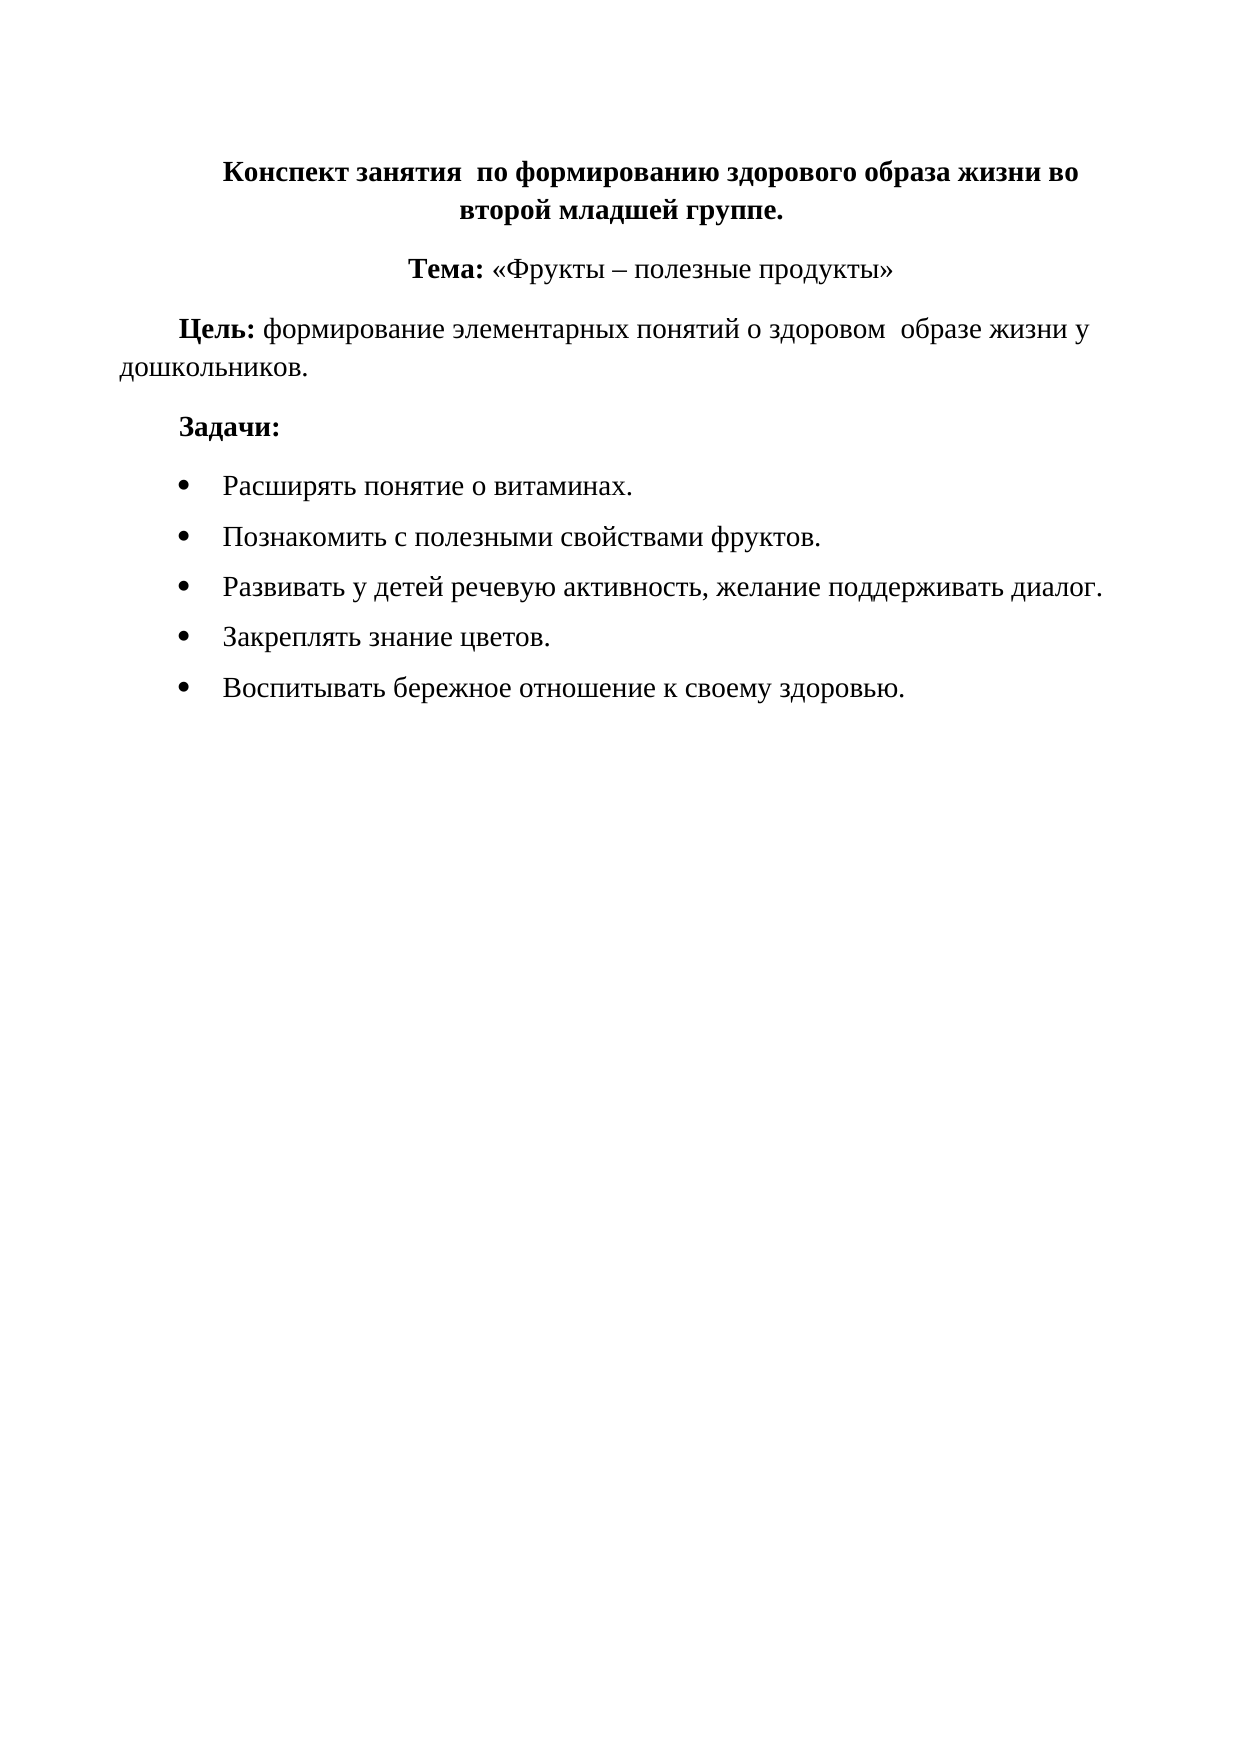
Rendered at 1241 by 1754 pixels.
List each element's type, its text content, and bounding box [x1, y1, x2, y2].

list Расширять понятие о витаминах. [119, 468, 1123, 502]
text Задачи: [119, 409, 1123, 442]
text Тема: «Фрукты – полезные продукты» [119, 252, 1123, 285]
list Познакомить с полезными свойствами фруктов. [119, 519, 1123, 552]
list Воспитывать бережное отношение к своему здоровью. [119, 670, 1123, 704]
text Цель: формирование элементарных понятий о здоровом образе жизни у дошкольников. [119, 311, 1123, 383]
list Закреплять знание цветов. [119, 619, 1123, 653]
text Конспект занятия по формированию здорового образа жизни во второй младшей группе. [119, 154, 1123, 226]
list Развивать у детей речевую активность, желание поддерживать диалог. [119, 569, 1123, 603]
